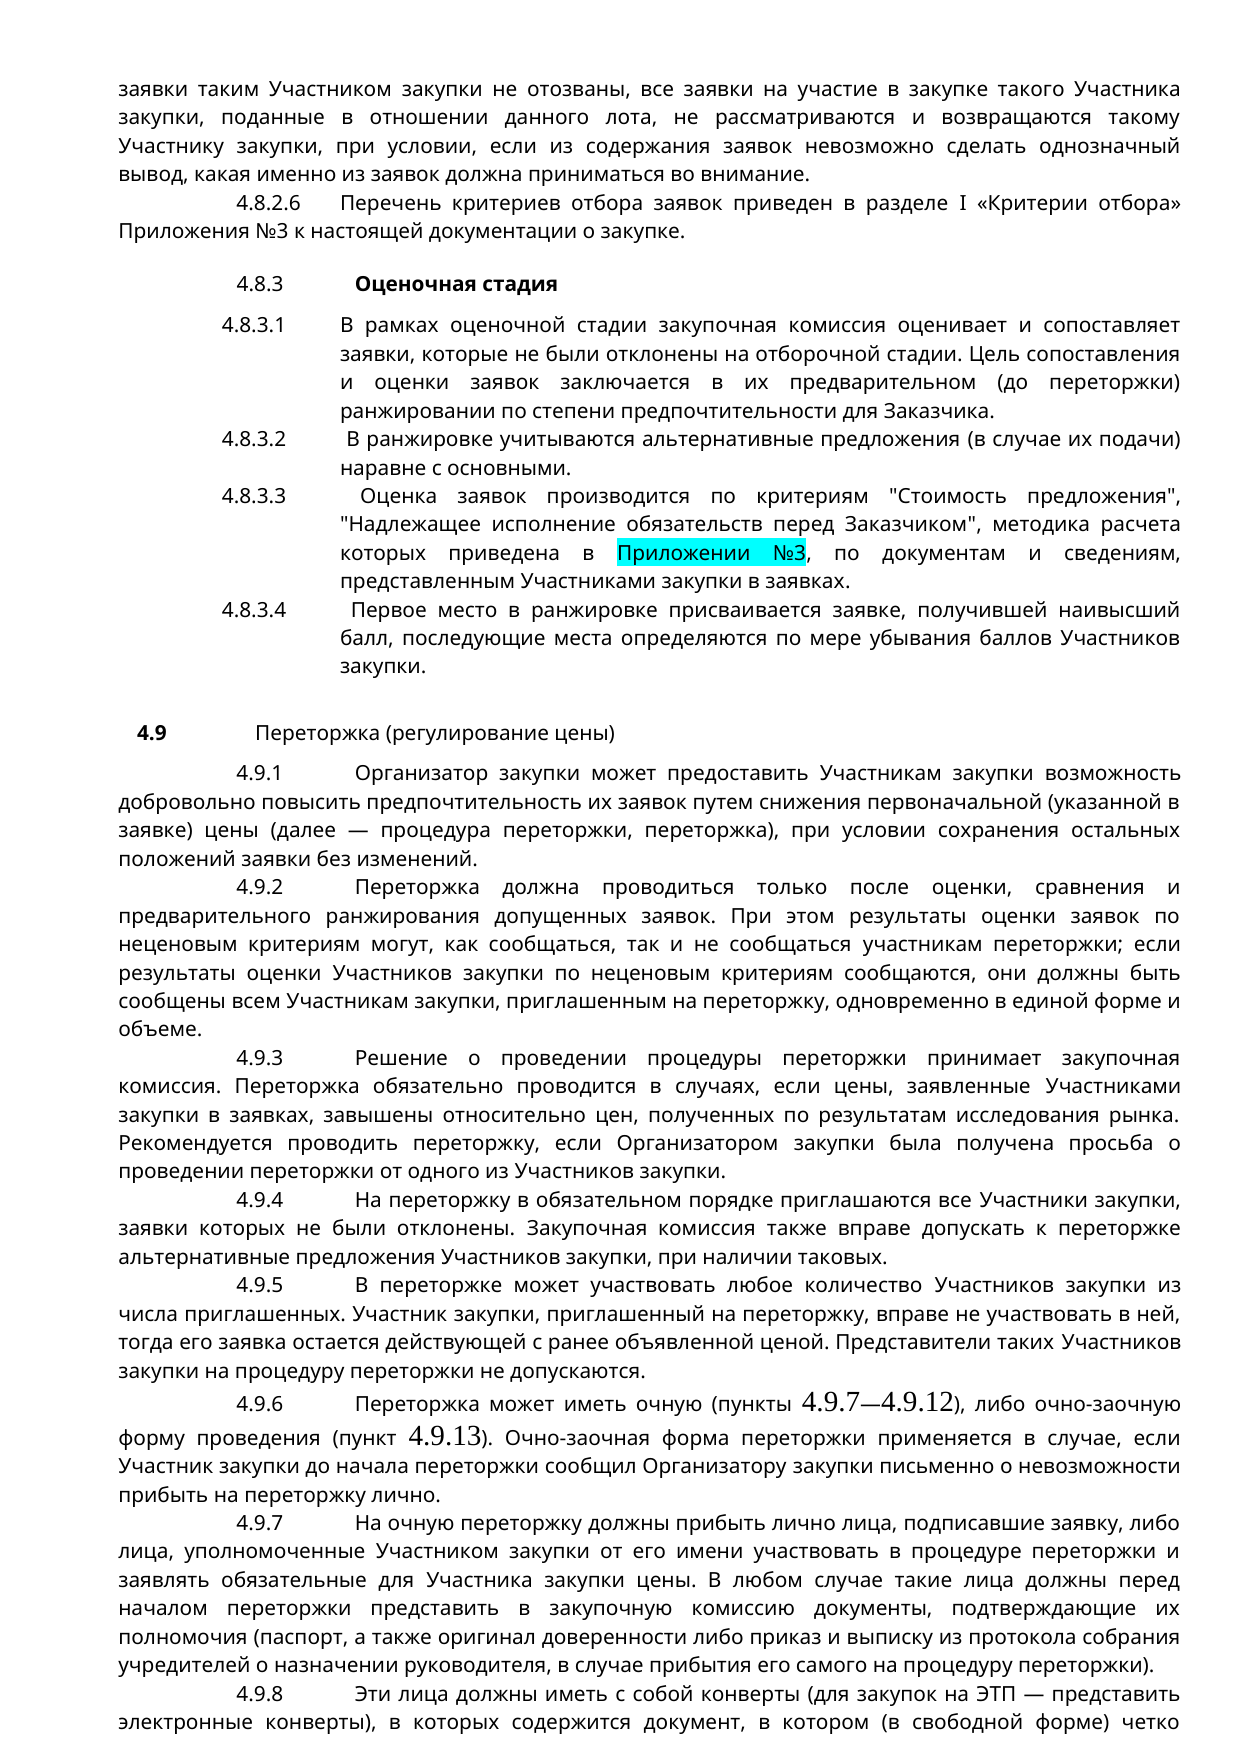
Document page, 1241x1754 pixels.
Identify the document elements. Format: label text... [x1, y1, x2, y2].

list Переторжка может иметь очную (пункты 4.9.7—4.9.12), либо очно-заочную форму проведения (пункт 4.9.13). Очно-заочная форма переторжки применяется в случае, если Участник закупки до начала переторжки сообщил Организатору закупки письменно о невозможности прибыть на переторжку лично. [118, 1384, 1181, 1508]
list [118, 1679, 1181, 1736]
list Решение о проведении процедуры переторжки принимает закупочная комиссия. Переторжка обязательно проводится в случаях, если цены, заявленные Участниками закупки в заявках, завышены относительно цен, полученных по результатам исследования рынка. Рекомендуется проводить переторжку, если Организатором закупки была получена просьба о проведении переторжки от одного из Участников закупки. [118, 1043, 1181, 1185]
list Перечень критериев отбора заявок приведен в разделе I «Критерии отбора» Приложения №3 к настоящей документации о закупке. [118, 188, 1181, 244]
subtitle Переторжка (регулирование цены) [137, 718, 1181, 746]
list В ранжировке учитываются альтернативные предложения (в случае их подачи) наравне с основными. [222, 424, 1181, 481]
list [118, 74, 1181, 188]
list В рамках оценочной стадии закупочная комиссия оценивает и сопоставляет заявки, которые не были отклонены на отборочной стадии. Цель сопоставления и оценки заявок заключается в их предварительном (до переторжки) ранжировании по степени предпочтительности для Заказчика. [222, 310, 1181, 424]
list На очную переторжку должны прибыть лично лица, подписавшие заявку, либо лица, уполномоченные Участником закупки от его имени участвовать в процедуре переторжки и заявлять обязательные для Участника закупки цены. В любом случае такие лица должны перед началом переторжки представить в закупочную комиссию документы, подтверждающие их полномочия (паспорт, а также оригинал доверенности либо приказ и выписку из протокола собрания учредителей о назначении руководителя, в случае прибытия его самого на процедуру переторжки). [118, 1508, 1181, 1679]
list Первое место в ранжировке присваивается заявке, получившей наивысший балл, последующие места определяются по мере убывания баллов Участников закупки. [222, 595, 1181, 680]
list На переторжку в обязательном порядке приглашаются все Участники закупки, заявки которых не были отклонены. Закупочная комиссия также вправе допускать к переторжке альтернативные предложения Участников закупки, при наличии таковых. [118, 1185, 1181, 1270]
list Организатор закупки может предоставить Участникам закупки возможность добровольно повысить предпочтительность их заявок путем снижения первоначальной (указанной в заявке) цены (далее — процедура переторжки, переторжка), при условии сохранения остальных положений заявки без изменений. [118, 758, 1181, 872]
list Оценочная стадия [236, 269, 1181, 298]
list Оценка заявок производится по критериям "Стоимость предложения", "Надлежащее исполнение обязательств перед Заказчиком", методика расчета которых приведена в Приложении №3, по документам и сведениям, представленным Участниками закупки в заявках. [222, 481, 1181, 595]
list Переторжка должна проводиться только после оценки, сравнения и предварительного ранжирования допущенных заявок. При этом результаты оценки заявок по неценовым критериям могут, как сообщаться, так и не сообщаться участникам переторжки; если результаты оценки Участников закупки по неценовым критериям сообщаются, они должны быть сообщены всем Участникам закупки, приглашенным на переторжку, одновременно в единой форме и объеме. [118, 872, 1181, 1043]
list В переторжке может участвовать любое количество Участников закупки из числа приглашенных. Участник закупки, приглашенный на переторжку, вправе не участвовать в ней, тогда его заявка остается действующей с ранее объявленной ценой. Представители таких Участников закупки на процедуру переторжки не допускаются. [118, 1270, 1181, 1384]
